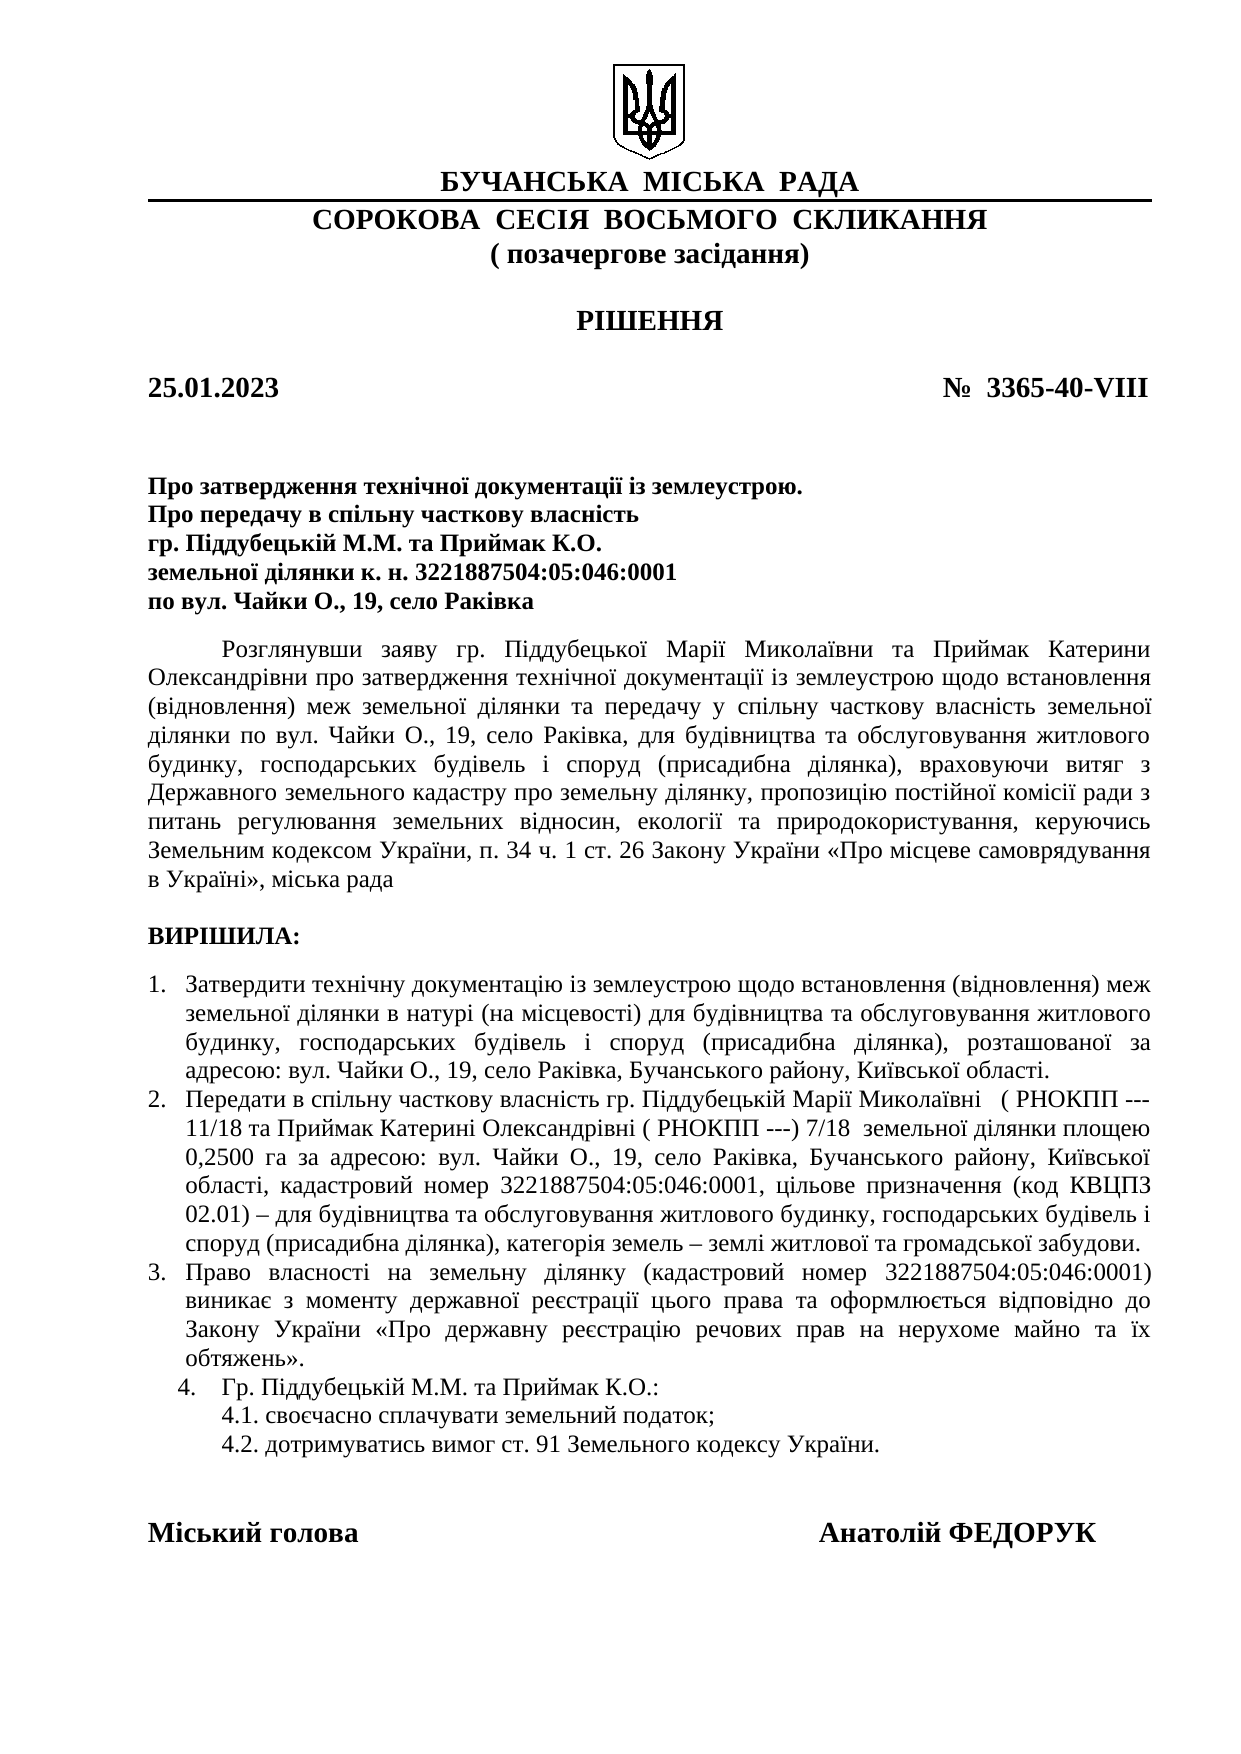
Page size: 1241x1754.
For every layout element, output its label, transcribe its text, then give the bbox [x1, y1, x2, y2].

text гр. Піддубецькій М.М. та Приймак К.О. [148, 528, 1152, 557]
text земельної ділянки к. н. 3221887504:05:046:0001 [148, 557, 1152, 586]
text РІШЕННЯ [148, 303, 1152, 337]
text 25.01.2023 № 3365-40-VIІІ [148, 370, 1152, 404]
text БУЧАНСЬКА МІСЬКА РАДА [148, 164, 1152, 199]
text по вул. Чайки О., 19, село Раківка [148, 586, 1152, 614]
list Право власності на земельну ділянку (кадастровий номер 3221887504:05:046:0001) виникає з моменту державної реєстрації цього права та оформлюється відповідно до Закону України «Про державну реєстрацію речових прав на нерухоме майно та їх обтяжень». [148, 1257, 1152, 1372]
text 4.2. дотримуватись вимог ст. 91 Земельного кодексу України. [148, 1429, 1152, 1458]
list Затвердити технічну документацію із землеустрою щодо встановлення (відновлення) меж земельної ділянки в натурі (на місцевості) для будівництва та обслуговування житлового будинку, господарських будівель і споруд (присадибна ділянка), розташованої за адресою: вул. Чайки О., 19, село Раківка, Бучанського району, Київської області. [148, 969, 1152, 1084]
text 4. Гр. Піддубецькій М.М. та Приймак К.О.: [148, 1372, 1152, 1400]
text СОРОКОВА СЕСІЯ ВОСЬМОГО СКЛИКАННЯ [148, 202, 1152, 236]
text ВИРІШИЛА: [148, 921, 1152, 950]
text ( позачергове засідання) [148, 236, 1152, 269]
text Про затвердження технічної документації із землеустрою. [148, 471, 1152, 499]
text Розглянувши заяву гр. Піддубецької Марії Миколаївни та Приймак Катерини Олександрівни про затвердження технічної документації із землеустрою щодо встановлення (відновлення) меж земельної ділянки та передачу у спільну часткову власність земельної ділянки по вул. Чайки О., 19, село Раківка, для будівництва та обслуговування житлового будинку, господарських будівель і споруд (присадибна ділянка), враховуючи витяг з Державного земельного кадастру про земельну ділянку, пропозицію постійної комісії ради з питань регулювання земельних відносин, екології та природокористування, керуючись Земельним кодексом України, п. 34 ч. 1 ст. 26 Закону України «Про місцеве самоврядування в Україні», міська рада [148, 634, 1152, 892]
text Міський голова Анатолій ФЕДОРУК [148, 1515, 1152, 1549]
list Передати в спільну часткову власність гр. Піддубецькій Марії Миколаївні ( РНОКПП --- 11/18 та Приймак Катерині Олександрівні ( РНОКПП ---) 7/18 земельної ділянки площею 0,2500 га за адресою: вул. Чайки О., 19, село Раківка, Бучанського району, Київської області, кадастровий номер 3221887504:05:046:0001, цільове призначення (код КВЦПЗ 02.01) – для будівництва та обслуговування житлового будинку, господарських будівель і споруд (присадибна ділянка), категорія земель – землі житлової та громадської забудови. [148, 1084, 1152, 1257]
text Про передачу в спільну часткову власність [148, 499, 1152, 528]
text 4.1. своєчасно сплачувати земельний податок; [148, 1400, 1152, 1429]
